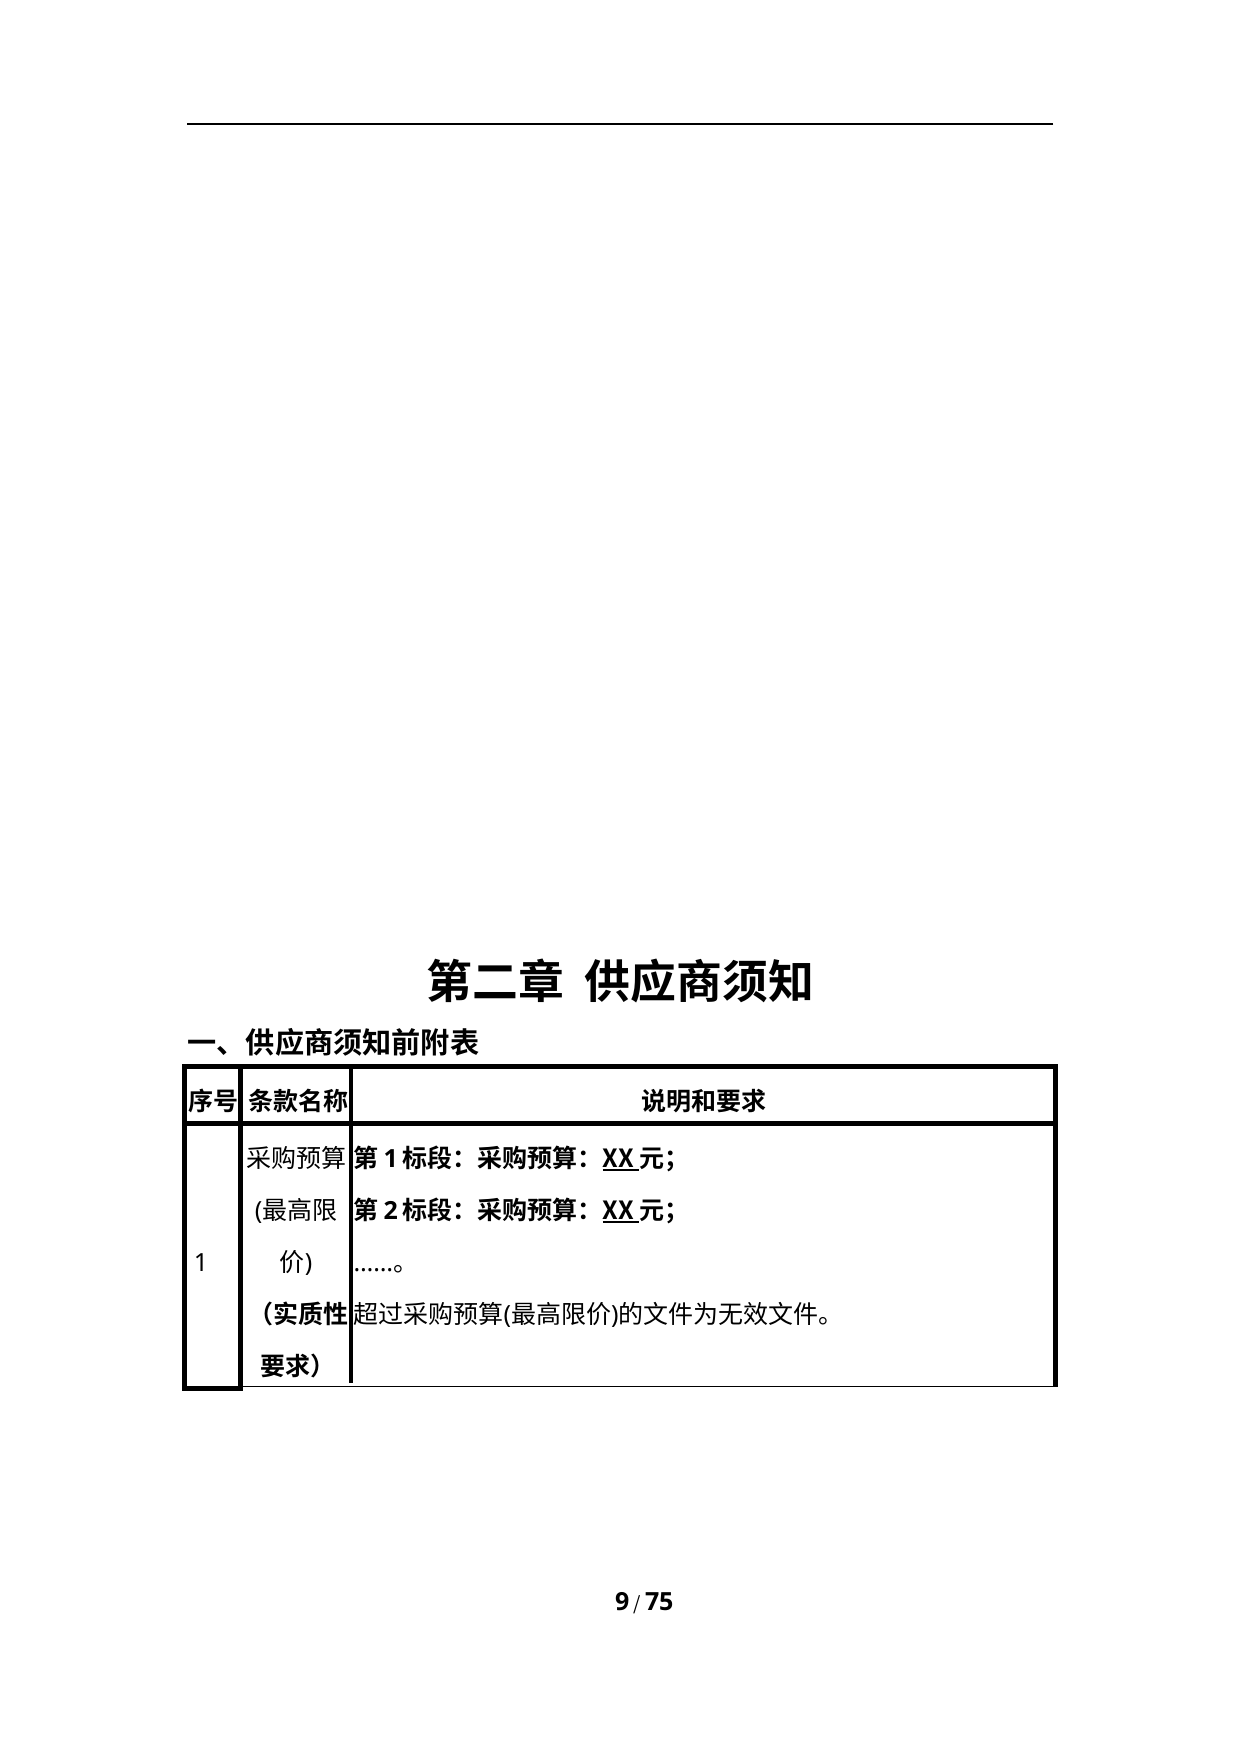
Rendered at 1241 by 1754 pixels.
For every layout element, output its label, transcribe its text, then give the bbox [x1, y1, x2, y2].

text 一、供应商须知前附表 [187, 1012, 1053, 1064]
subtitle 第二章 供应商须知 [187, 946, 1053, 1012]
table_header 条款名称 [243, 1069, 349, 1121]
table_header 序号 [187, 1069, 238, 1121]
table_cell 采购预算(最高限价) （实质性要求） [243, 1126, 351, 1386]
table_header 说明和要求 [353, 1069, 1053, 1121]
table_cell 1 [187, 1126, 238, 1386]
table_cell 第1标段：采购预算：XX元； 第2标段：采购预算：XX元； ……。 超过采购预算(最高限价)的文件为无效文件。 [351, 1126, 1053, 1386]
